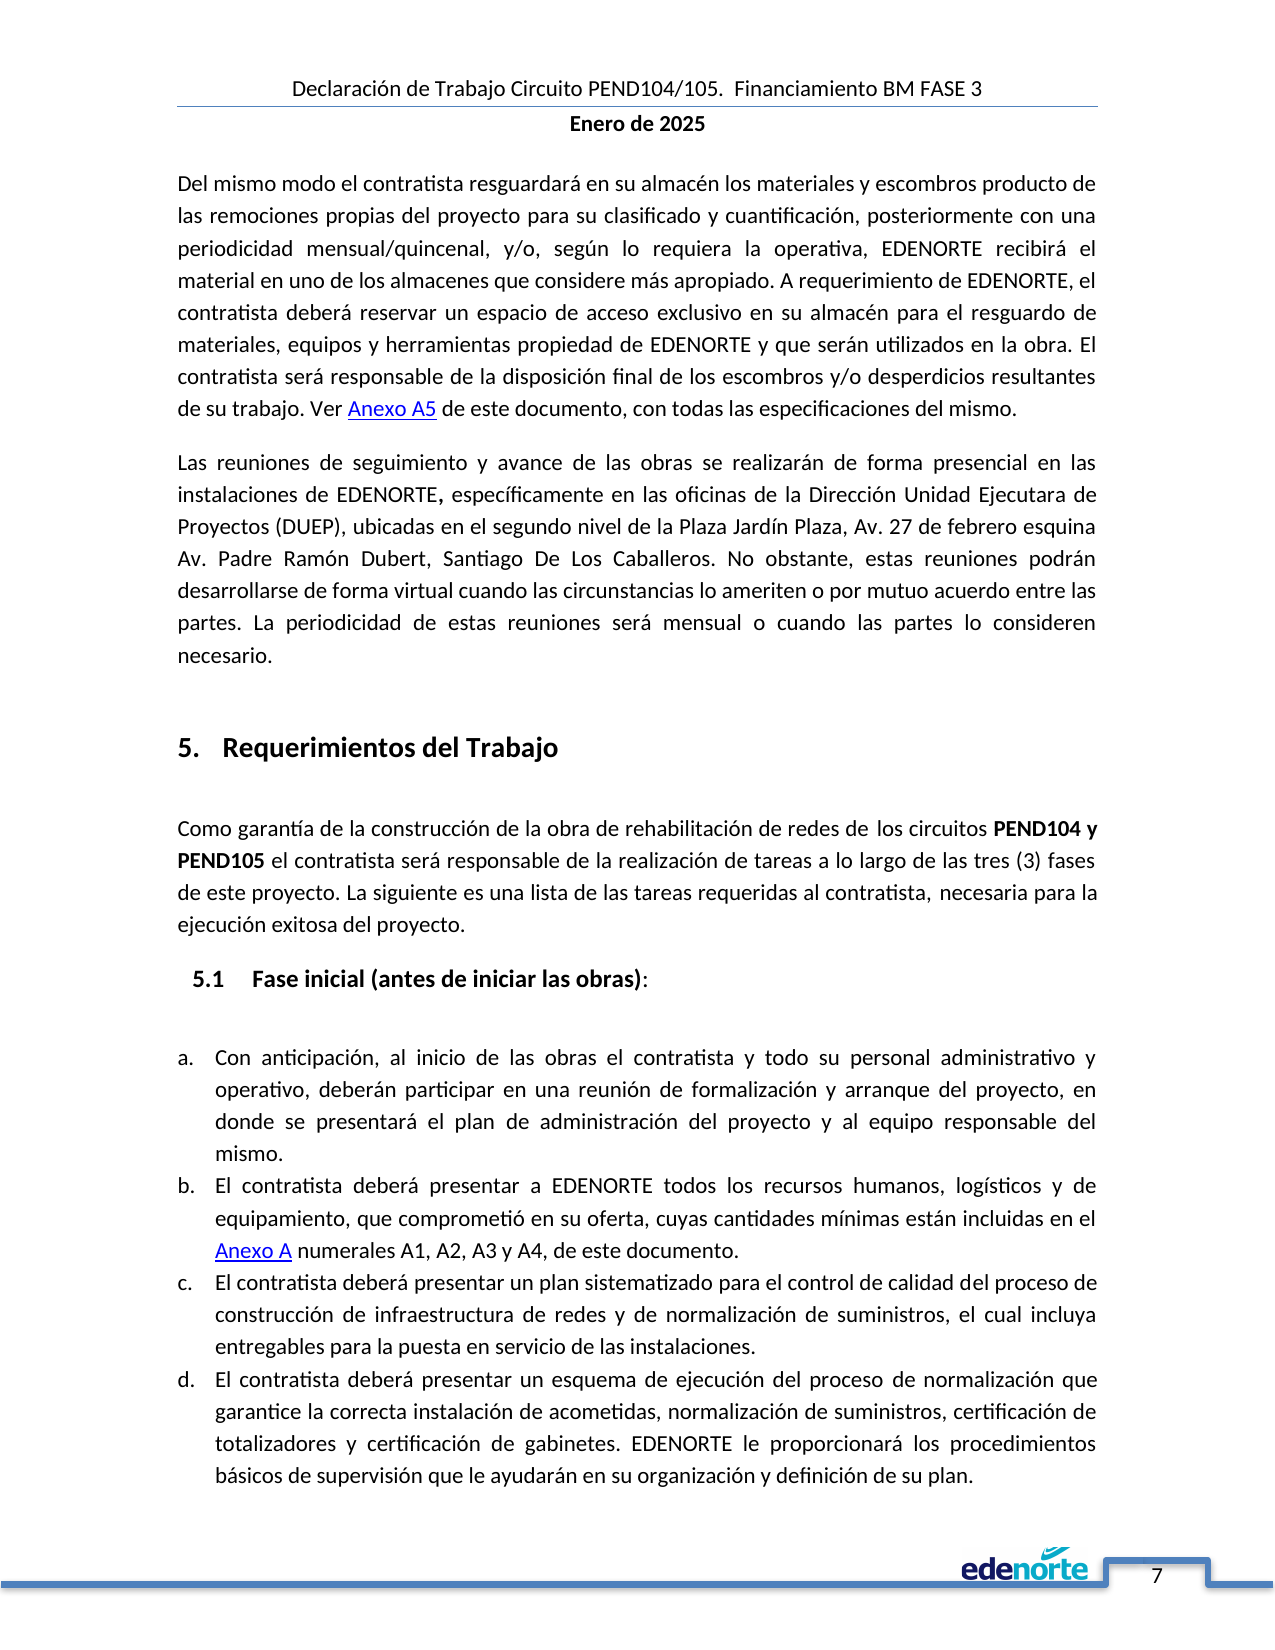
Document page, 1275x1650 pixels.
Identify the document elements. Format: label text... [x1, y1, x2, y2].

list Con anticipación, al inicio de las obras el contratista y todo su personal administrativo y operativo, deberán participar en una reunión de formalización y arranque del proyecto, en donde se presentará el plan de administración del proyecto y al equipo responsable del mismo. [177, 1043, 1098, 1167]
picture [961, 1547, 1088, 1580]
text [177, 169, 1098, 423]
list El contratista deberá presentar un plan sistematizado para el control de calidad del proceso de construcción de infraestructura de redes y de normalización de suministros, el cual incluya entregables para la puesta en servicio de las instalaciones. [177, 1268, 1098, 1361]
subtitle Fase inicial (antes de iniciar las obras): [192, 963, 1098, 994]
text Las reuniones de seguimiento y avance de las obras se realizarán de forma presencial en las instalaciones de EDENORTE, específicamente en las oficinas de la Dirección Unidad Ejecutara de Proyectos (DUEP), ubicadas en el segundo nivel de la Plaza Jardín Plaza, Av. 27 de febrero esquina Av. Padre Ramón Dubert, Santiago De Los Caballeros. No obstante, estas reuniones podrán desarrollarse de forma virtual cuando las circunstancias lo ameriten o por mutuo acuerdo entre las partes. La periodicidad de estas reuniones será mensual o cuando las partes lo consideren necesario. [177, 448, 1098, 669]
list El contratista deberá presentar un esquema de ejecución del proceso de normalización que garantice la correcta instalación de acometidas, normalización de suministros, certificación de totalizadores y certificación de gabinetes. EDENORTE le proporcionará los procedimientos básicos de supervisión que le ayudarán en su organización y definición de su plan. [177, 1365, 1098, 1489]
list El contratista deberá presentar a EDENORTE todos los recursos humanos, logísticos y de equipamiento, que comprometió en su oferta, cuyas cantidades mínimas están incluidas en el Anexo A numerales A1, A2, A3 y A4, de este documento. [177, 1172, 1098, 1264]
text Como garantía de la construcción de la obra de rehabilitación de redes de los circuitos PEND104 y PEND105 el contratista será responsable de la realización de tareas a lo largo de las tres (3) fases de este proyecto. La siguiente es una lista de las tareas requeridas al contratista, necesaria para la ejecución exitosa del proyecto. [177, 814, 1098, 938]
subtitle Requerimientos del Trabajo [177, 729, 1098, 765]
